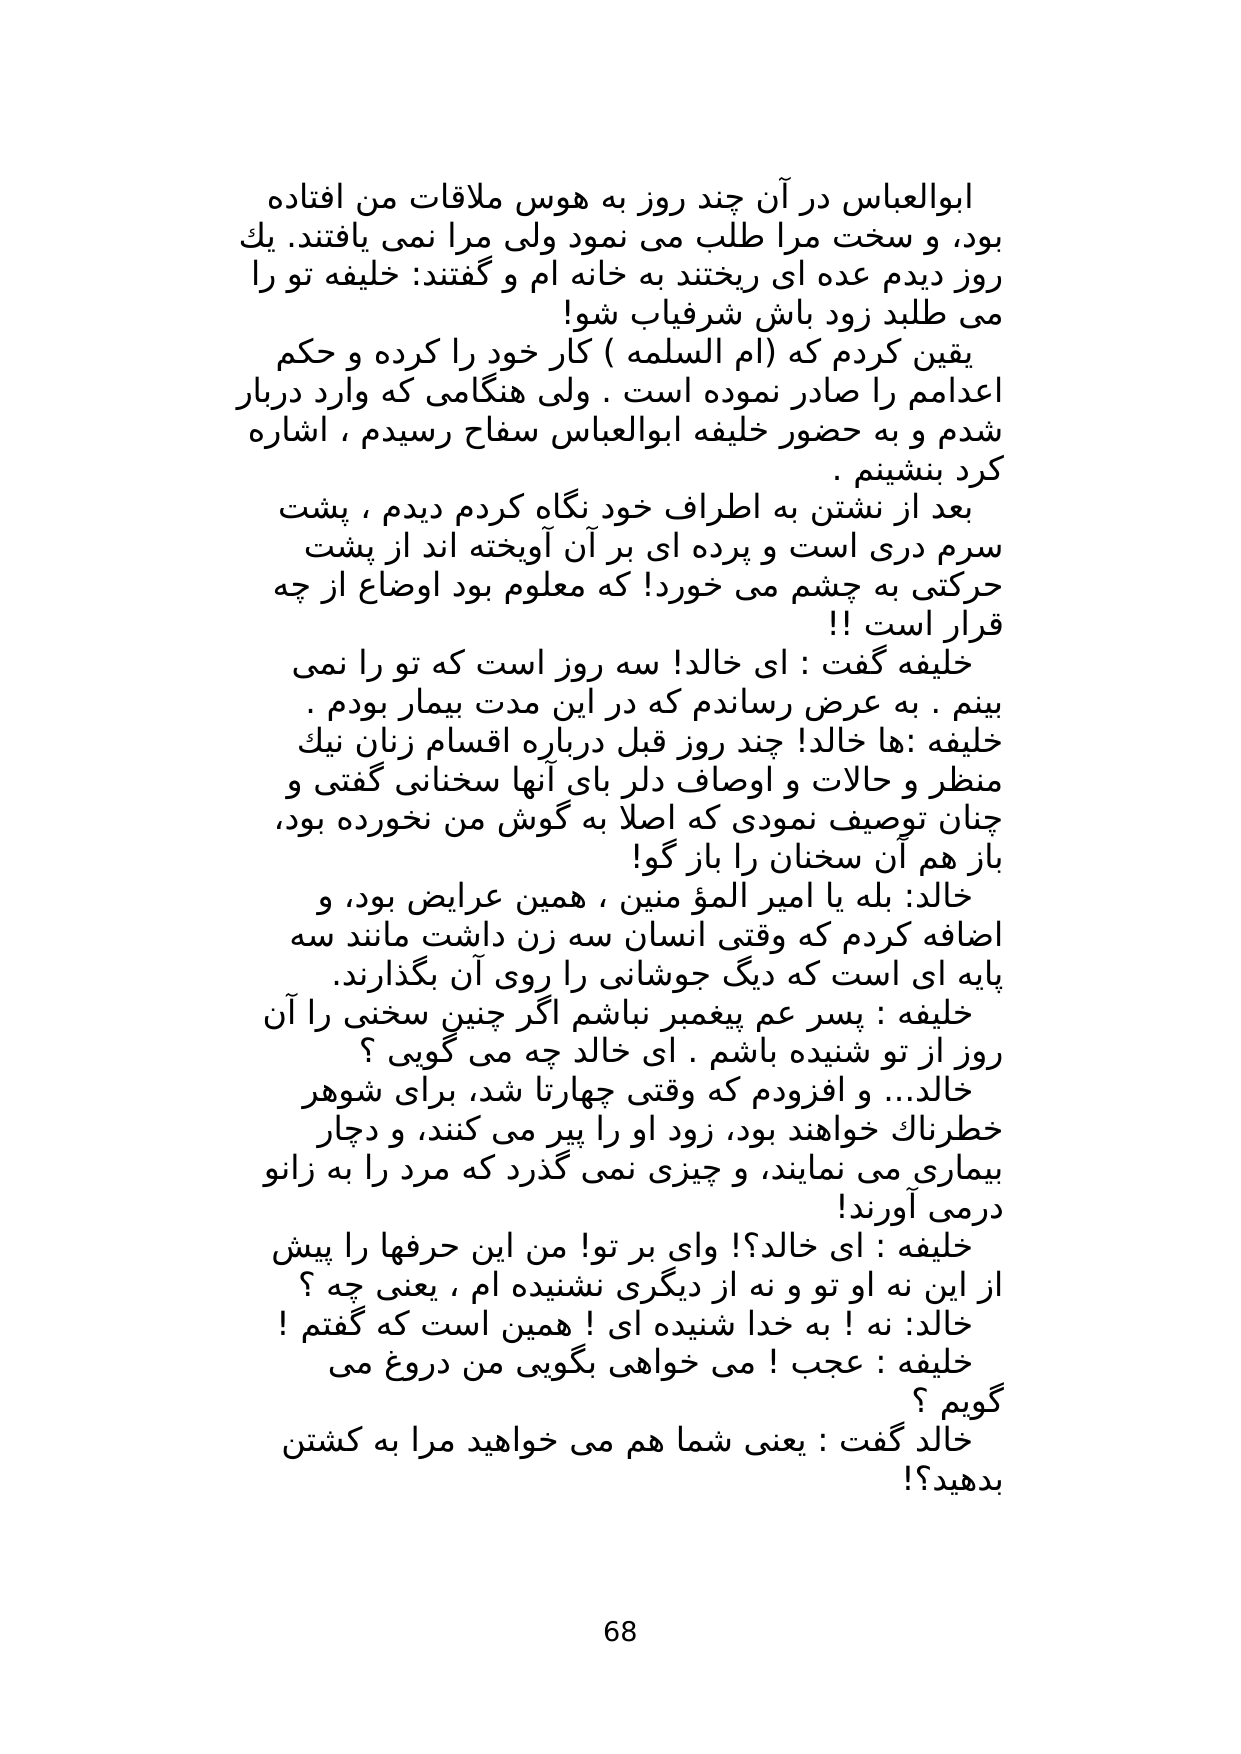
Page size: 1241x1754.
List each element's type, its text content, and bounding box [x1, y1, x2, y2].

text خليفه : اى خالد؟! واى بر تو! من اين حرفها را پيش از اين نه او تو و نه از ديگرى نشنيده ام ، يعنى چه ؟ [236, 1226, 1004, 1304]
text خليفه گفت : اى خالد! سه روز است كه تو را نمى بينم . به عرض رساندم كه در اين مدت بيمار بودم . خليفه :ها خالد! چند روز قبل درباره اقسام زنان نيك منظر و حالات و اوصاف دلر باى آنها سخنانى گفتى و چنان توصيف نمودى كه اصلا به گوش من نخورده بود، باز هم آن سخنان را باز گو! [236, 643, 1004, 877]
text بعد از نشتن به اطراف خود نگاه كردم ديدم ، پشت سرم درى است و پرده اى بر آن آويخته اند از پشت حركتى به چشم مى خورد! كه معلوم بود اوضاع از چه قرار است !! [236, 488, 1004, 643]
text خليفه : عجب ! مى خواهى بگويى من دروغ مى گويم ؟ [236, 1343, 1004, 1421]
text خالد گفت : يعنى شما هم مى خواهيد مرا به كشتن بدهيد؟! [236, 1421, 1004, 1498]
text خليفه : پسر عم پيغمبر نباشم اگر چنين سخنى را آن روز از تو شنيده باشم . اى خالد چه مى گويى ؟ [236, 993, 1004, 1071]
text خالد... و افزودم كه وقتى چهارتا شد، براى شوهر خطرناك خواهند بود، زود او را پير مى كنند، و دچار بيمارى مى نمايند، و چيزى نمى گذرد كه مرد را به زانو درمى آورند! [236, 1071, 1004, 1226]
text خالد: بله يا امير المؤ منين ، همين عرايض بود، و اضافه كردم كه وقتى انسان سه زن داشت مانند سه پايه اى است كه ديگ جوشانى را روى آن بگذارند. [236, 877, 1004, 993]
text ابوالعباس در آن چند روز به هوس ملاقات من افتاده بود، و سخت مرا طلب مى نمود ولى مرا نمى يافتند. يك روز ديدم عده اى ريختند به خانه ام و گفتند: خليفه تو را مى طلبد زود باش شرفياب شو! [236, 177, 1004, 333]
text يقين كردم كه (ام السلمه ) كار خود را كرده و حكم اعدامم را صادر نموده است . ولى هنگامى كه وارد دربار شدم و به حضور خليفه ابوالعباس سفاح رسيدم ، اشاره كرد بنشينم . [236, 333, 1004, 488]
text خالد: نه ! به خدا شنيده اى ! همين است كه گفتم ! [236, 1304, 1004, 1343]
